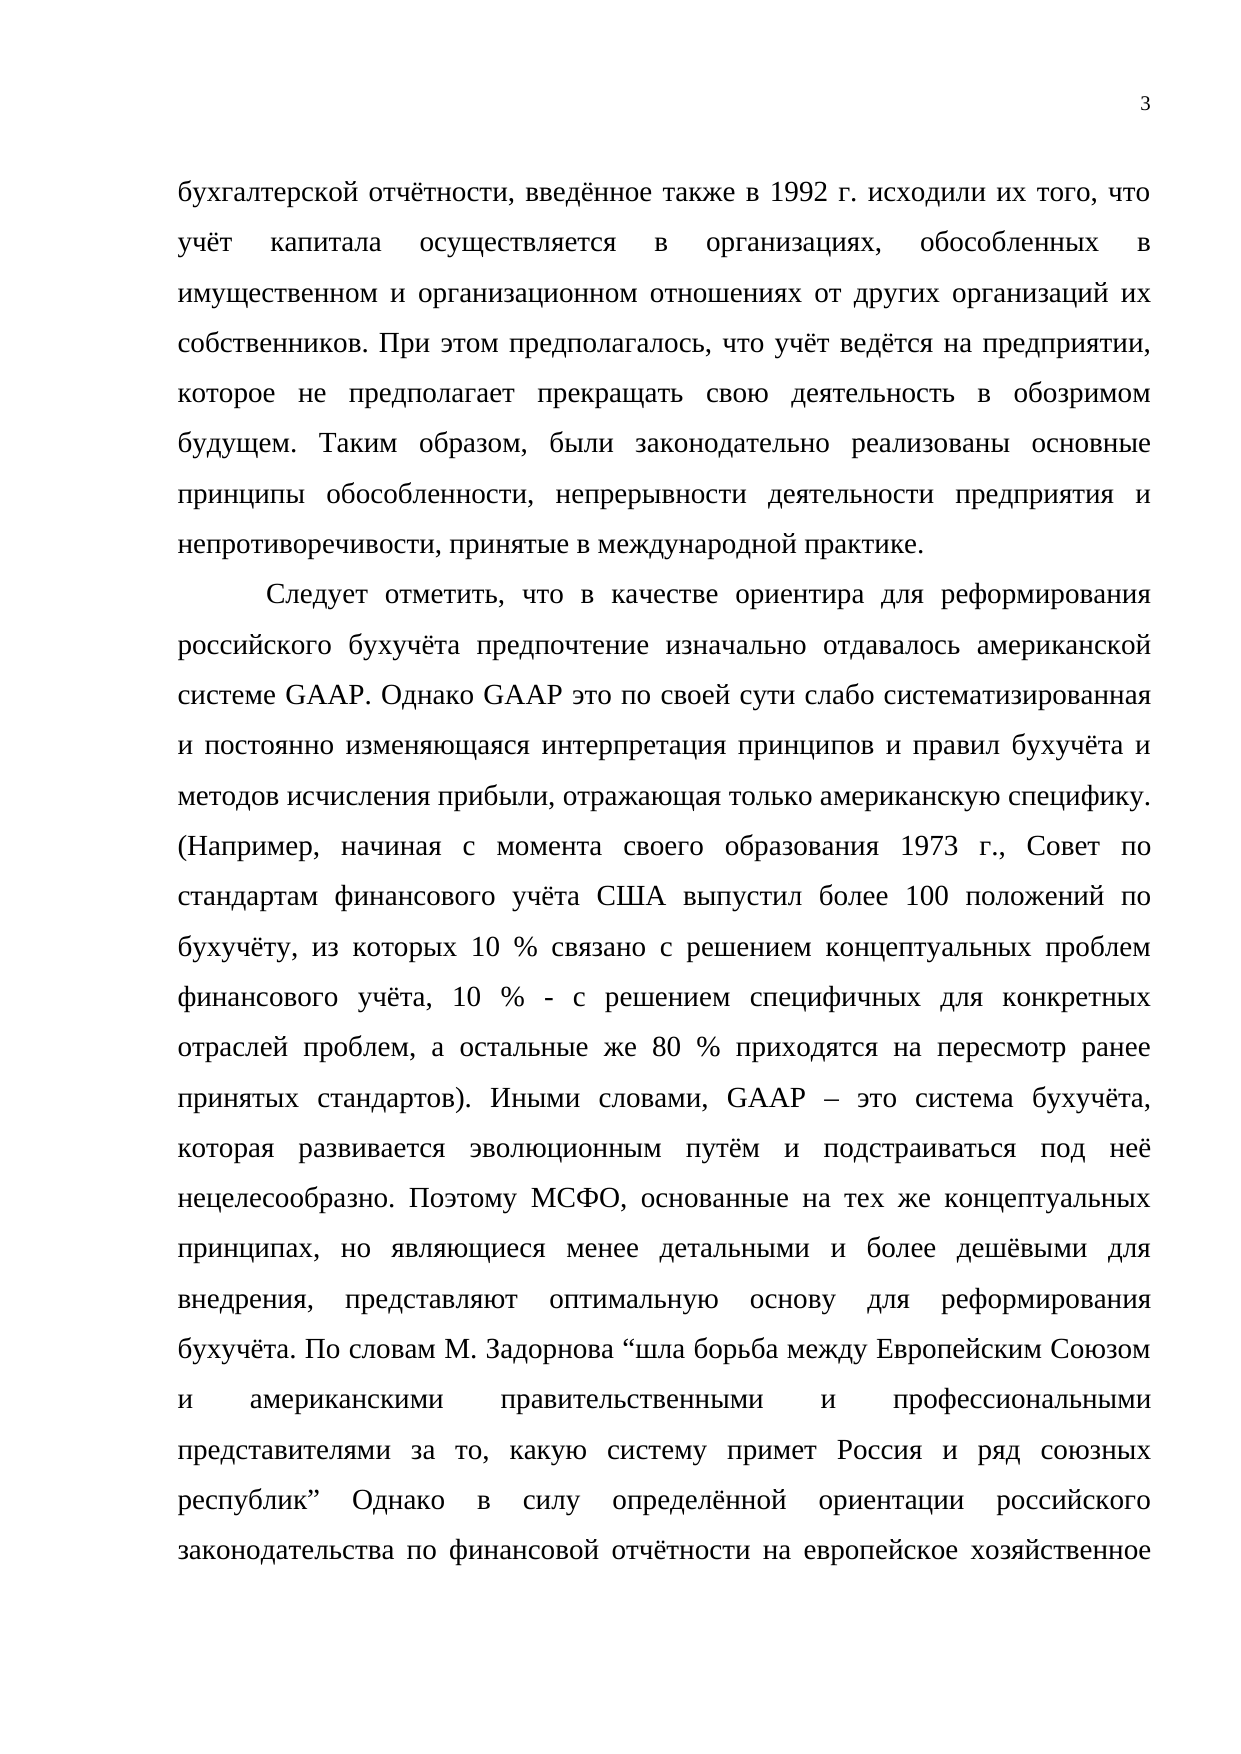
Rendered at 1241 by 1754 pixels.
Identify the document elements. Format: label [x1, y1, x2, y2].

text [177, 174, 1152, 560]
text [177, 577, 1152, 1566]
